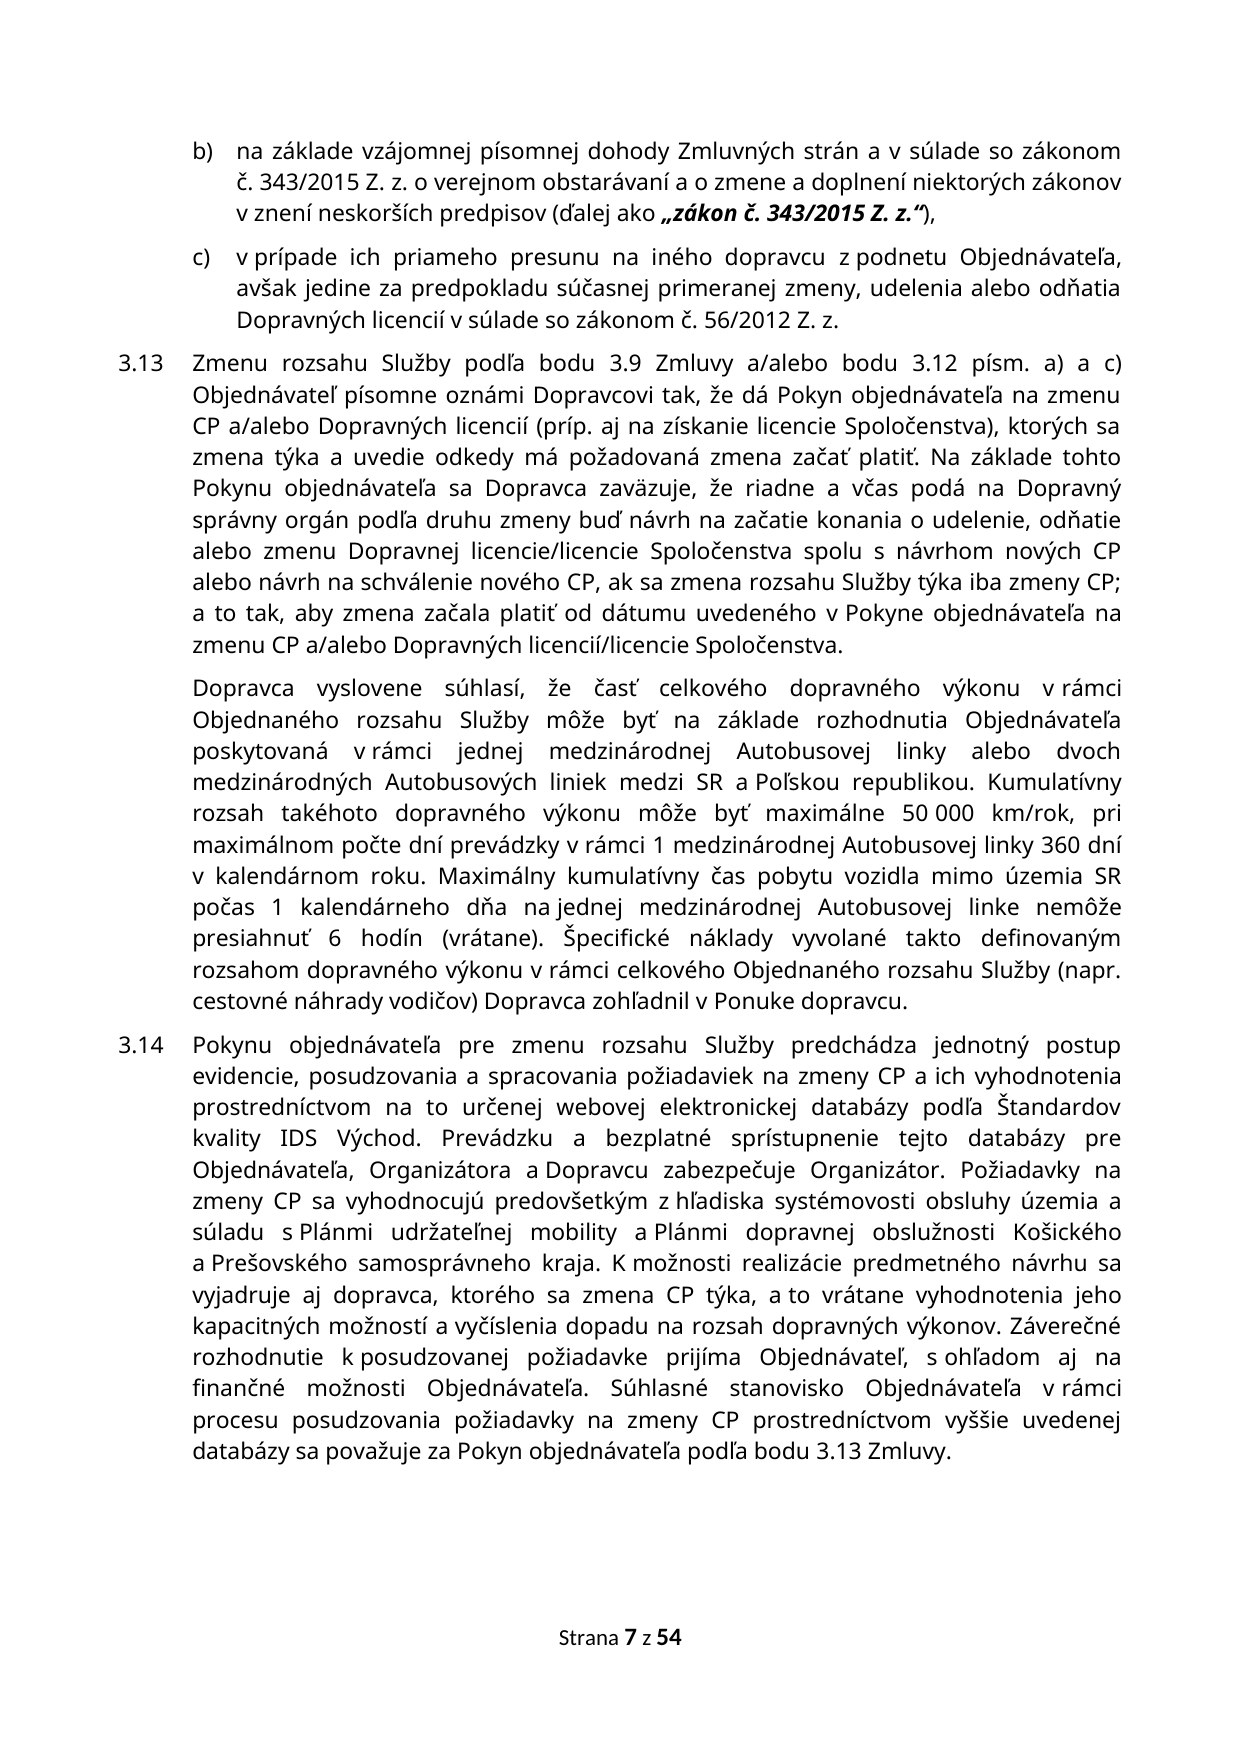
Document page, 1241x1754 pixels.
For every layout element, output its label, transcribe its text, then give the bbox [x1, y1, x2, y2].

text Dopravca vyslovene súhlasí, že časť celkového dopravného výkonu v rámci Objednaného rozsahu Služby môže byť na základe rozhodnutia Objednávateľa poskytovaná v rámci jednej medzinárodnej Autobusovej linky alebo dvoch medzinárodných Autobusových liniek medzi SR a Poľskou republikou. Kumulatívny rozsah takéhoto dopravného výkonu môže byť maximálne 50 000 km/rok, pri maximálnom počte dní prevádzky v rámci 1 medzinárodnej Autobusovej linky 360 dní v kalendárnom roku. Maximálny kumulatívny čas pobytu vozidla mimo územia SR počas 1 kalendárneho dňa na jednej medzinárodnej Autobusovej linke nemôže presiahnuť 6 hodín (vrátane). Špecifické náklady vyvolané takto definovaným rozsahom dopravného výkonu v rámci celkového Objednaného rozsahu Služby (napr. cestovné náhrady vodičov) Dopravca zohľadnil v Ponuke dopravcu. [192, 672, 1122, 1016]
subtitle Pokynu objednávateľa pre zmenu rozsahu Služby predchádza jednotný postup evidencie, posudzovania a spracovania požiadaviek na zmeny CP a ich vyhodnotenia prostredníctvom na to určenej webovej elektronickej databázy podľa Štandardov kvality IDS Východ. Prevádzku a bezplatné sprístupnenie tejto databázy pre Objednávateľa, Organizátora a Dopravcu zabezpečuje Organizátor. Požiadavky na zmeny CP sa vyhodnocujú predovšetkým z hľadiska systémovosti obsluhy územia a súladu s Plánmi udržateľnej mobility a Plánmi dopravnej obslužnosti Košického a Prešovského samosprávneho kraja. K možnosti realizácie predmetného návrhu sa vyjadruje aj dopravca, ktorého sa zmena CP týka, a to vrátane vyhodnotenia jeho kapacitných možností a vyčíslenia dopadu na rozsah dopravných výkonov. Záverečné rozhodnutie k posudzovanej požiadavke prijíma Objednávateľ, s ohľadom aj na finančné možnosti Objednávateľa. Súhlasné stanovisko Objednávateľa v rámci procesu posudzovania požiadavky na zmeny CP prostredníctvom vyššie uvedenej databázy sa považuje za Pokyn objednávateľa podľa bodu 3.13 Zmluvy. [118, 1028, 1122, 1466]
list na základe vzájomnej písomnej dohody Zmluvných strán a v súlade so zákonom č. 343/2015 Z. z. o verejnom obstarávaní a o zmene a doplnení niektorých zákonov v znení neskorších predpisov (ďalej ako „zákon č. 343/2015 Z. z.“), [192, 135, 1122, 228]
subtitle Zmenu rozsahu Služby podľa bodu 3.9 Zmluvy a/alebo bodu 3.12 písm. a) a c) Objednávateľ písomne oznámi Dopravcovi tak, že dá Pokyn objednávateľa na zmenu CP a/alebo Dopravných licencií (príp. aj na získanie licencie Spoločenstva), ktorých sa zmena týka a uvedie odkedy má požadovaná zmena začať platiť. Na základe tohto Pokynu objednávateľa sa Dopravca zaväzuje, že riadne a včas podá na Dopravný správny orgán podľa druhu zmeny buď návrh na začatie konania o udelenie, odňatie alebo zmenu Dopravnej licencie/licencie Spoločenstva spolu s návrhom nových CP alebo návrh na schválenie nového CP, ak sa zmena rozsahu Služby týka iba zmeny CP; a to tak, aby zmena začala platiť od dátumu uvedeného v Pokyne objednávateľa na zmenu CP a/alebo Dopravných licencií/licencie Spoločenstva. [118, 347, 1122, 660]
list v prípade ich priameho presunu na iného dopravcu z podnetu Objednávateľa, avšak jedine za predpokladu súčasnej primeranej zmeny, udelenia alebo odňatia Dopravných licencií v súlade so zákonom č. 56/2012 Z. z. [192, 241, 1122, 335]
